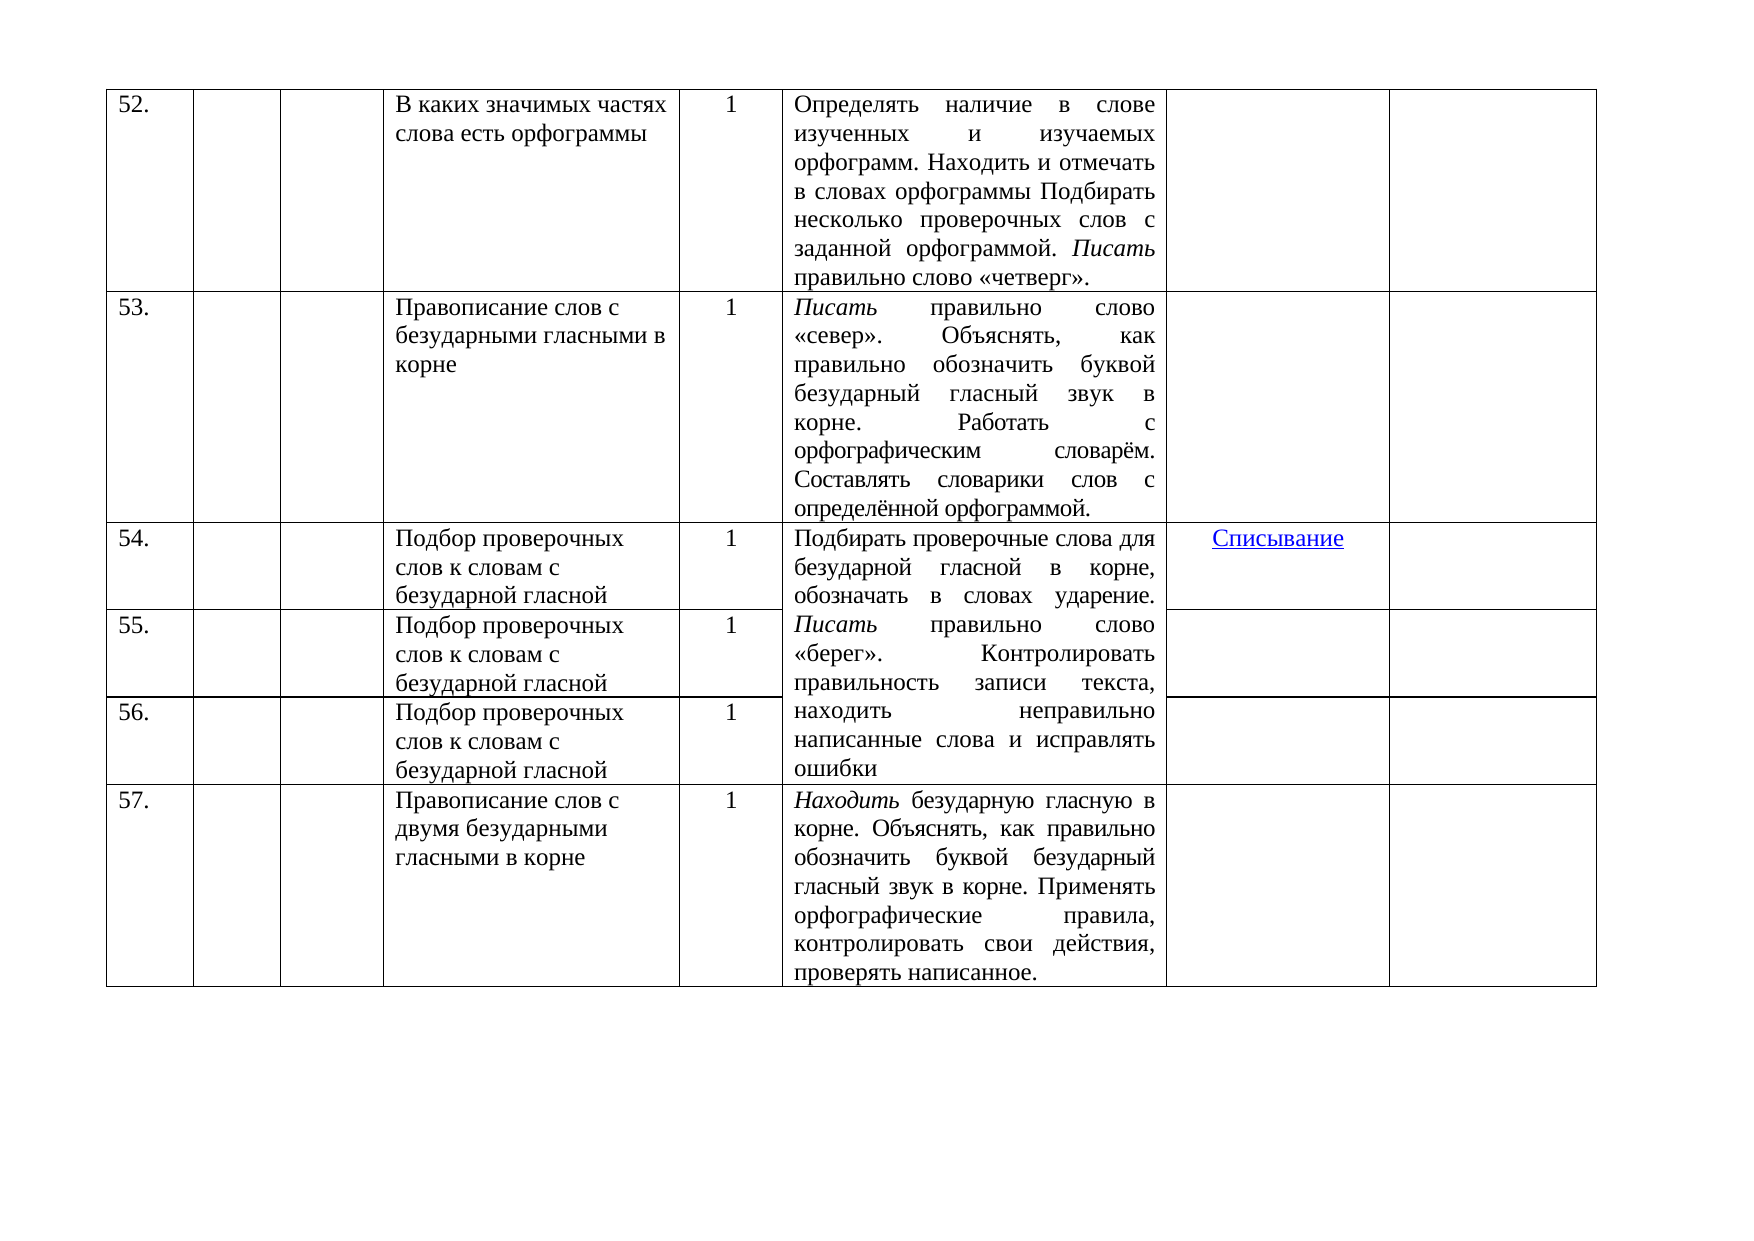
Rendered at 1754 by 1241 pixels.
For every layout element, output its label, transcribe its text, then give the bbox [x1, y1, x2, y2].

table_cell [1167, 292, 1389, 522]
table_cell [107, 785, 193, 986]
table_cell [1167, 785, 1389, 986]
table_cell [1390, 292, 1596, 522]
table_cell 1 [680, 292, 782, 522]
table_cell [1390, 523, 1596, 609]
table_cell [194, 785, 280, 986]
table_cell [107, 610, 193, 696]
table_cell [194, 523, 280, 609]
table_cell [107, 523, 193, 609]
table_cell [194, 610, 280, 696]
table_cell Находить безударную гласную в корне. Объяснять, как правильно обозначить буквой безударный гласный звук в корне. Применять орфографические правила, контролировать свои действия, проверять написанное. [783, 785, 1166, 986]
table_cell 1 [680, 610, 782, 696]
table_cell [107, 292, 193, 522]
table_cell [281, 90, 383, 291]
table_cell [281, 785, 383, 986]
table_cell [1390, 698, 1596, 784]
table_cell [1167, 610, 1389, 696]
table_cell [107, 90, 193, 291]
table_cell 1 [680, 523, 782, 609]
table_cell [194, 698, 280, 784]
table_cell [1167, 698, 1389, 784]
table_cell 1 [680, 698, 782, 784]
table_cell Определять наличие в слове изученных и изучаемых орфограмм. Находить и отмечать в словах орфограммы Подбирать несколько проверочных слов с заданной орфограммой. Писать правильно слово «четверг». [783, 90, 1166, 291]
table_cell 1 [680, 785, 782, 986]
table_cell [194, 292, 280, 522]
table_cell [281, 523, 383, 609]
table_cell Подбор проверочных слов к словам с безударной гласной [384, 523, 679, 609]
table_cell [194, 90, 280, 291]
table_cell [1167, 90, 1389, 291]
table_cell 1 [680, 90, 782, 291]
table_cell Правописание слов с двумя безударными гласными в корне [384, 785, 679, 986]
table_cell [1390, 785, 1596, 986]
table_cell Писать правильно слово «север». Объяснять, как правильно обозначить буквой безударный гласный звук в корне. Работать с орфографическим словарём. Составлять словарики слов с определённой орфограммой. [783, 292, 1166, 522]
table_cell [1390, 90, 1596, 291]
table_cell Списывание [1167, 523, 1389, 609]
table_cell В каких значимых частях слова есть орфограммы [384, 90, 679, 291]
table_cell Подбор проверочных слов к словам с безударной гласной [384, 698, 679, 784]
table_cell Подбирать проверочные слова для безударной гласной в корне, обозначать в словах ударение. Писать правильно слово «берег». Контролировать правильность записи текста, находить неправильно написанные слова и исправлять ошибки [783, 523, 1166, 784]
table_cell [1390, 610, 1596, 696]
table_cell Подбор проверочных слов к словам с безударной гласной [384, 610, 679, 696]
table_cell [281, 610, 383, 696]
table_cell [107, 698, 193, 784]
table_cell [281, 698, 383, 784]
table_cell Правописание слов с безударными гласными в корне [384, 292, 679, 522]
table_cell [281, 292, 383, 522]
